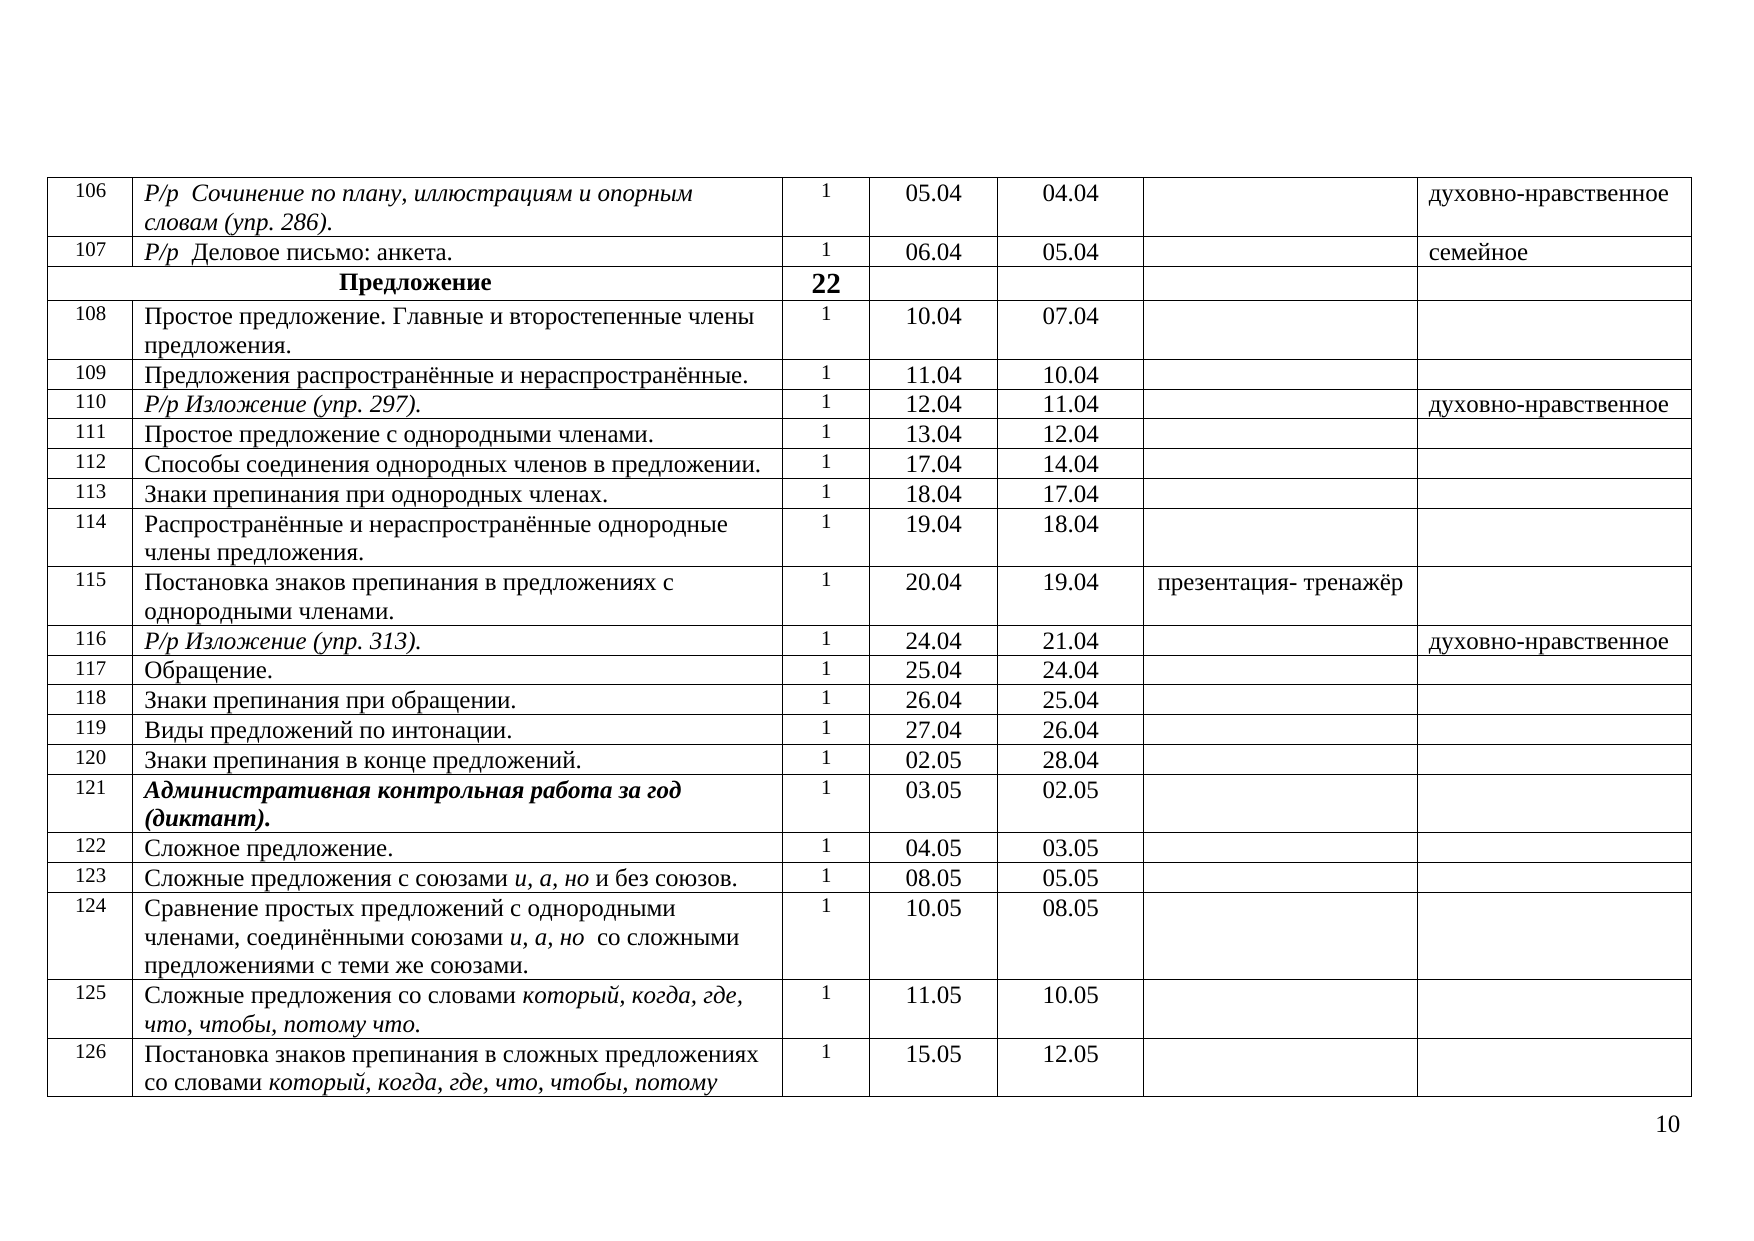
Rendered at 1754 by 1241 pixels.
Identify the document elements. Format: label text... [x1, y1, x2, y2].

table_cell [1418, 479, 1691, 508]
table_cell Способы соединения однородных членов в предложении. [133, 449, 782, 478]
table_cell [1144, 685, 1417, 714]
table_cell 04.04 [998, 178, 1143, 236]
table_cell [1144, 301, 1417, 359]
table_cell [1418, 685, 1691, 714]
table_cell Постановка знаков препинания в предложениях с однородными членами. [133, 567, 782, 625]
table_cell 1 [783, 479, 869, 508]
table_cell 1 [783, 863, 869, 892]
table_cell 125 [48, 980, 132, 1038]
table_cell [1418, 833, 1691, 862]
table_cell Предложения распространённые и нераспространённые. [133, 360, 782, 388]
table_cell 108 [48, 301, 132, 359]
table_cell духовно-нравственное [1418, 178, 1691, 236]
table_cell 1 [783, 656, 869, 684]
table_cell 24.04 [870, 626, 997, 654]
table_cell [1418, 745, 1691, 774]
table_cell [1418, 419, 1691, 448]
table_cell 115 [48, 567, 132, 625]
table_cell 21.04 [998, 626, 1143, 654]
table_cell 02.05 [998, 775, 1143, 832]
table_cell 10.05 [998, 980, 1143, 1038]
table_cell Виды предложений по интонации. [133, 715, 782, 744]
table_cell 1 [783, 390, 869, 418]
table_cell 13.04 [870, 419, 997, 448]
table_cell 27.04 [870, 715, 997, 744]
table_cell Обращение. [133, 656, 782, 684]
table_cell 18.04 [998, 509, 1143, 566]
table_cell [1144, 893, 1417, 979]
table_cell Сложные предложения со словами который, когда, где, что, чтобы, потому что. [133, 980, 782, 1038]
table_cell 107 [48, 237, 132, 266]
table_cell 19.04 [998, 567, 1143, 625]
table_cell 1 [783, 301, 869, 359]
table_cell 124 [48, 893, 132, 979]
table_cell [1144, 267, 1417, 300]
table_cell 11.04 [870, 360, 997, 388]
table_cell 1 [783, 980, 869, 1038]
table_cell 03.05 [870, 775, 997, 832]
table_cell 1 [783, 626, 869, 654]
table_cell 24.04 [998, 656, 1143, 684]
table_cell 116 [48, 626, 132, 654]
table_cell [1418, 267, 1691, 300]
table_cell [1144, 390, 1417, 418]
table_cell 17.04 [870, 449, 997, 478]
table_cell [1144, 237, 1417, 266]
table_cell 17.04 [998, 479, 1143, 508]
table_cell [1418, 715, 1691, 744]
table_cell Знаки препинания в конце предложений. [133, 745, 782, 774]
table_cell 05.05 [998, 863, 1143, 892]
table_cell 113 [48, 479, 132, 508]
table_cell Простое предложение с однородными членами. [133, 419, 782, 448]
table_cell 114 [48, 509, 132, 566]
table_cell 1 [783, 775, 869, 832]
table_cell [1418, 360, 1691, 388]
table_cell семейное [1418, 237, 1691, 266]
table_cell 111 [48, 419, 132, 448]
table_cell [1144, 745, 1417, 774]
table_cell [1418, 567, 1691, 625]
table_cell 12.04 [998, 419, 1143, 448]
table_cell Предложение [48, 267, 782, 300]
table_cell [1144, 980, 1417, 1038]
table_cell 1 [783, 449, 869, 478]
table_cell 02.05 [870, 745, 997, 774]
table_cell 1 [783, 893, 869, 979]
table_cell 12.04 [870, 390, 997, 418]
table_cell 05.04 [870, 178, 997, 236]
table_cell [1418, 980, 1691, 1038]
table_cell 25.04 [998, 685, 1143, 714]
table_cell 1 [783, 685, 869, 714]
table_cell Р/р Сочинение по плану, иллюстрациям и опорным словам (упр. 286). [133, 178, 782, 236]
table_cell 109 [48, 360, 132, 388]
table_cell 10.05 [870, 893, 997, 979]
table_cell [1144, 1039, 1417, 1096]
table_cell 20.04 [870, 567, 997, 625]
table_cell 10.04 [998, 360, 1143, 388]
table_cell 1 [783, 745, 869, 774]
table_cell [1144, 626, 1417, 654]
table_cell 1 [783, 237, 869, 266]
table_cell [1418, 775, 1691, 832]
table_cell 123 [48, 863, 132, 892]
table_cell 04.05 [870, 833, 997, 862]
table_cell [1144, 449, 1417, 478]
table_cell 117 [48, 656, 132, 684]
table_cell 1 [783, 178, 869, 236]
table_cell [1418, 449, 1691, 478]
table_cell 1 [783, 419, 869, 448]
table_cell 118 [48, 685, 132, 714]
table_cell Административная контрольная работа за год (диктант). [133, 775, 782, 832]
table_cell Р/р Деловое письмо: анкета. [133, 237, 782, 266]
table_cell 119 [48, 715, 132, 744]
table_cell Знаки препинания при однородных членах. [133, 479, 782, 508]
table_cell [998, 267, 1143, 300]
table_cell Простое предложение. Главные и второстепенные члены предложения. [133, 301, 782, 359]
table_cell 1 [783, 715, 869, 744]
table_cell [1418, 863, 1691, 892]
table_cell 112 [48, 449, 132, 478]
table_cell 1 [783, 567, 869, 625]
table_cell 03.05 [998, 833, 1143, 862]
table_cell 26.04 [998, 715, 1143, 744]
table_cell [1144, 178, 1417, 236]
table_cell 126 [48, 1039, 132, 1096]
table_cell [1418, 893, 1691, 979]
table_cell 08.05 [998, 893, 1143, 979]
table_cell [1144, 509, 1417, 566]
table_cell 06.04 [870, 237, 997, 266]
table_cell презентация- тренажёр [1144, 567, 1417, 625]
table_cell [1144, 479, 1417, 508]
table_cell [1144, 715, 1417, 744]
table_cell 120 [48, 745, 132, 774]
table_cell [1418, 301, 1691, 359]
table_cell [1144, 863, 1417, 892]
table_cell 1 [783, 509, 869, 566]
table_cell Р/р Изложение (упр. 313). [133, 626, 782, 654]
table_cell [870, 267, 997, 300]
table_cell Сравнение простых предложений с однородными членами, соединёнными союзами и, а, но со сложными предложениями с теми же союзами. [133, 893, 782, 979]
table_cell 1 [783, 360, 869, 388]
table_cell духовно-нравственное [1418, 390, 1691, 418]
table_cell 12.05 [998, 1039, 1143, 1096]
table_cell [1144, 419, 1417, 448]
table_cell 11.04 [998, 390, 1143, 418]
table_cell 25.04 [870, 656, 997, 684]
table_cell [1418, 656, 1691, 684]
table_cell Распространённые и нераспространённые однородные члены предложения. [133, 509, 782, 566]
table_cell 121 [48, 775, 132, 832]
table_cell 1 [783, 1039, 869, 1096]
table_cell духовно-нравственное [1418, 626, 1691, 654]
table_cell 14.04 [998, 449, 1143, 478]
table_cell [1144, 833, 1417, 862]
table_cell 110 [48, 390, 132, 418]
table_cell 106 [48, 178, 132, 236]
table_cell 19.04 [870, 509, 997, 566]
table_cell 08.05 [870, 863, 997, 892]
table_cell 18.04 [870, 479, 997, 508]
table_cell 11.05 [870, 980, 997, 1038]
table_cell Сложные предложения с союзами и, а, но и без союзов. [133, 863, 782, 892]
table_cell 28.04 [998, 745, 1143, 774]
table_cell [133, 1039, 782, 1096]
table_cell 05.04 [998, 237, 1143, 266]
table_cell [1418, 1039, 1691, 1096]
table_cell [1144, 656, 1417, 684]
table_cell 07.04 [998, 301, 1143, 359]
table_cell 22 [783, 267, 869, 300]
table_cell [1144, 360, 1417, 388]
table_cell Знаки препинания при обращении. [133, 685, 782, 714]
table_cell [1144, 775, 1417, 832]
table_cell 122 [48, 833, 132, 862]
table_cell 26.04 [870, 685, 997, 714]
table_cell [1418, 509, 1691, 566]
table_cell Р/р Изложение (упр. 297). [133, 390, 782, 418]
table_cell 1 [783, 833, 869, 862]
table_cell Сложное предложение. [133, 833, 782, 862]
table_cell 10.04 [870, 301, 997, 359]
table_cell 15.05 [870, 1039, 997, 1096]
